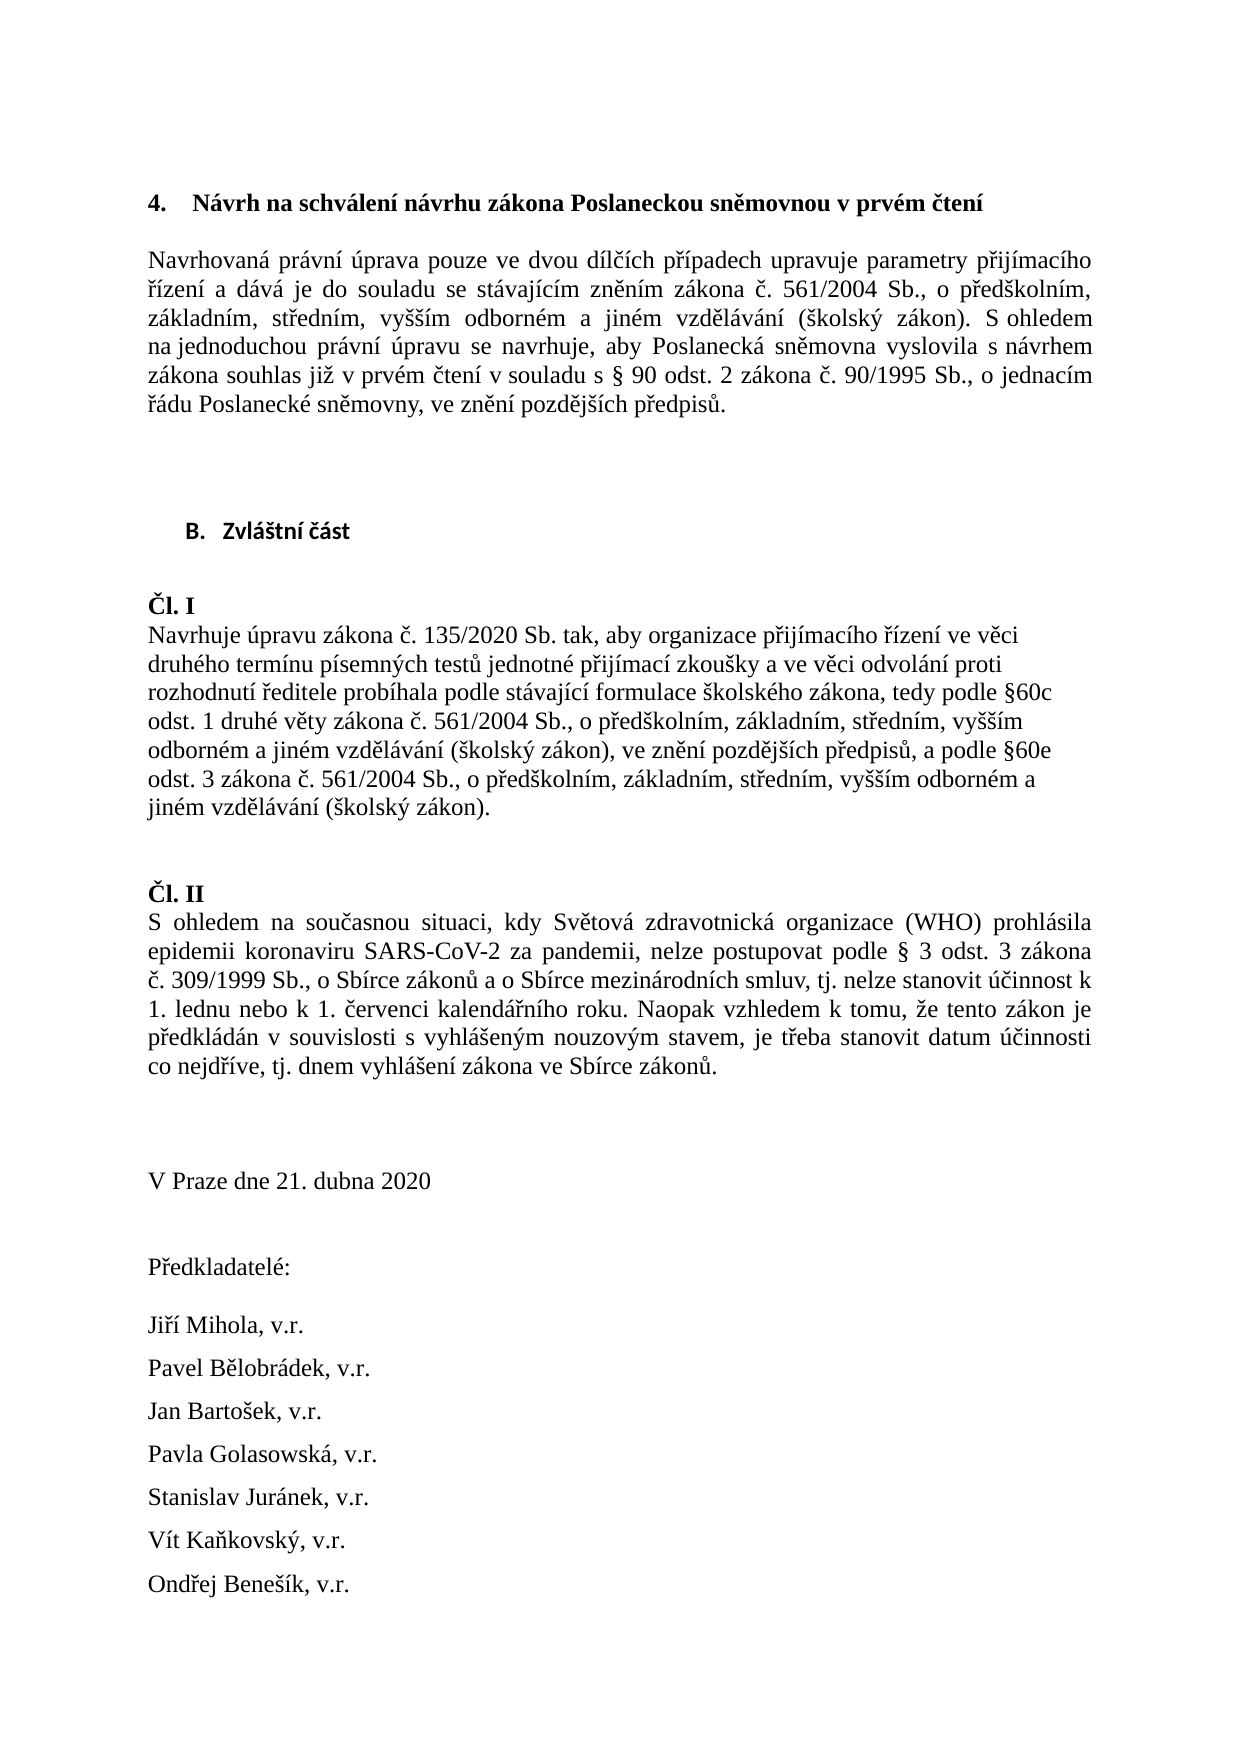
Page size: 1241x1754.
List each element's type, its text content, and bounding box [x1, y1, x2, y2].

text Ondřej Benešík, v.r. [148, 1569, 1093, 1597]
text Pavla Golasowská, v.r. [148, 1439, 1093, 1468]
text Stanislav Juránek, v.r. [148, 1482, 1093, 1511]
text Čl. I [148, 591, 1093, 620]
text Pavel Bělobrádek, v.r. [148, 1353, 1093, 1382]
text V Praze dne 21. dubna 2020 [148, 1166, 1093, 1195]
text Jiří Mihola, v.r. [148, 1310, 1093, 1339]
text Předkladatelé: [148, 1252, 1093, 1281]
list Návrh na schválení návrhu zákona Poslaneckou sněmovnou v prvém čtení [148, 188, 1093, 216]
text Navrhovaná právní úprava pouze ve dvou dílčích případech upravuje parametry přijímacího řízení a dává je do souladu se stávajícím zněním zákona č. 561/2004 Sb., o předškolním, základním, středním, vyšším odborném a jiném vzdělávání (školský zákon). S ohledem na jednoduchou právní úpravu se navrhuje, aby Poslanecká sněmovna vyslovila s návrhem zákona souhlas již v prvém čtení v souladu s § 90 odst. 2 zákona č. 90/1995 Sb., o jednacím řádu Poslanecké sněmovny, ve znění pozdějších předpisů. [148, 245, 1093, 418]
text Čl. II [148, 879, 1093, 907]
text Navrhuje úpravu zákona č. 135/2020 Sb. tak, aby organizace přijímacího řízení ve věci druhého termínu písemných testů jednotné přijímací zkoušky a ve věci odvolání proti rozhodnutí ředitele probíhala podle stávající formulace školského zákona, tedy podle §60c odst. 1 druhé věty zákona č. 561/2004 Sb., o předškolním, základním, středním, vyšším odborném a jiném vzdělávání (školský zákon), ve znění pozdějších předpisů, a podle §60e odst. 3 zákona č. 561/2004 Sb., o předškolním, základním, středním, vyšším odborném a jiném vzdělávání (školský zákon). [148, 620, 1093, 821]
text Jan Bartošek, v.r. [148, 1396, 1093, 1425]
text Vít Kaňkovský, v.r. [148, 1526, 1093, 1554]
list Zvláštní část [185, 515, 1093, 546]
text S ohledem na současnou situaci, kdy Světová zdravotnická organizace (WHO) prohlásila epidemii koronaviru SARS-CoV-2 za pandemii, nelze postupovat podle § 3 odst. 3 zákona č. 309/1999 Sb., o Sbírce zákonů a o Sbírce mezinárodních smluv, tj. nelze stanovit účinnost k 1. lednu nebo k 1. červenci kalendářního roku. Naopak vzhledem k tomu, že tento zákon je předkládán v souvislosti s vyhlášeným nouzovým stavem, je třeba stanovit datum účinnosti co nejdříve, tj. dnem vyhlášení zákona ve Sbírce zákonů. [148, 907, 1093, 1080]
